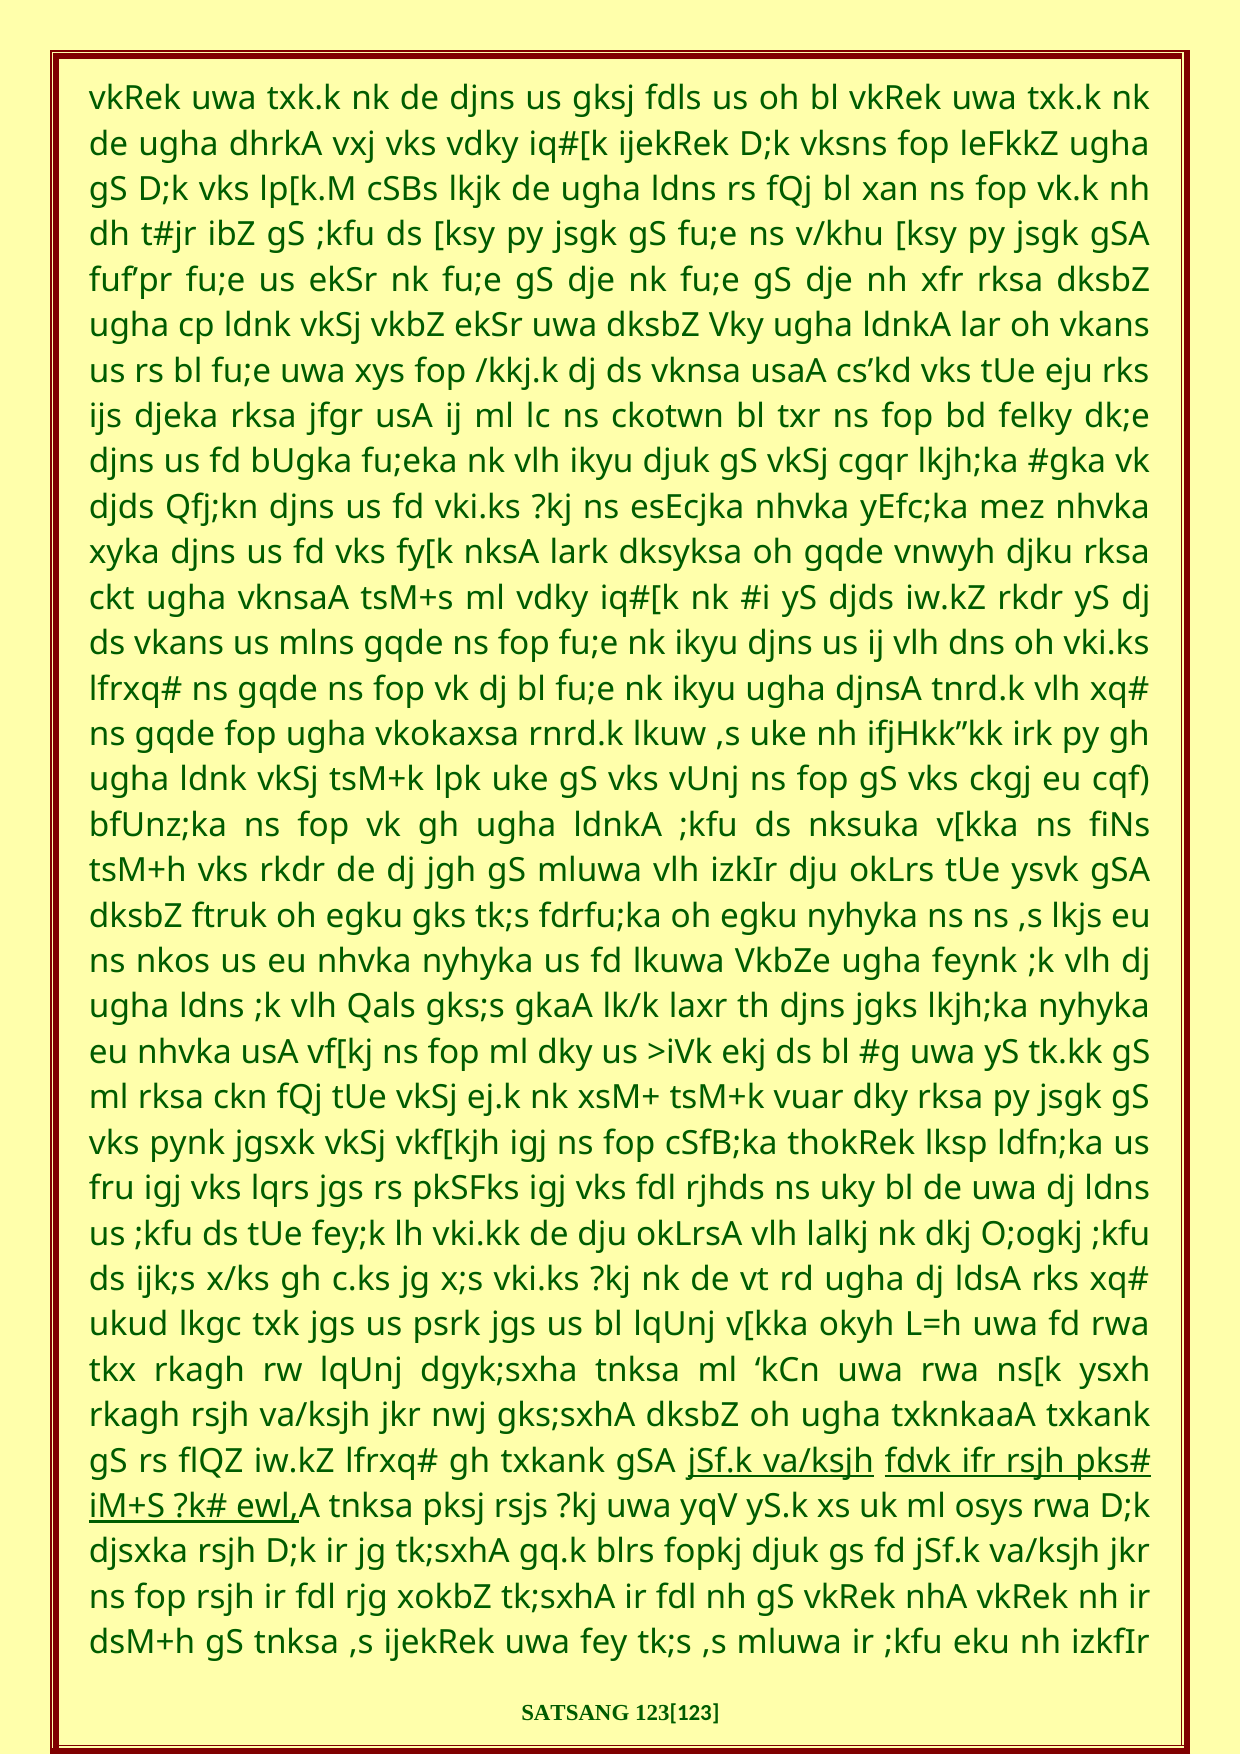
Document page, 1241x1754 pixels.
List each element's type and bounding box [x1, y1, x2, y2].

text [89, 74, 1152, 1663]
